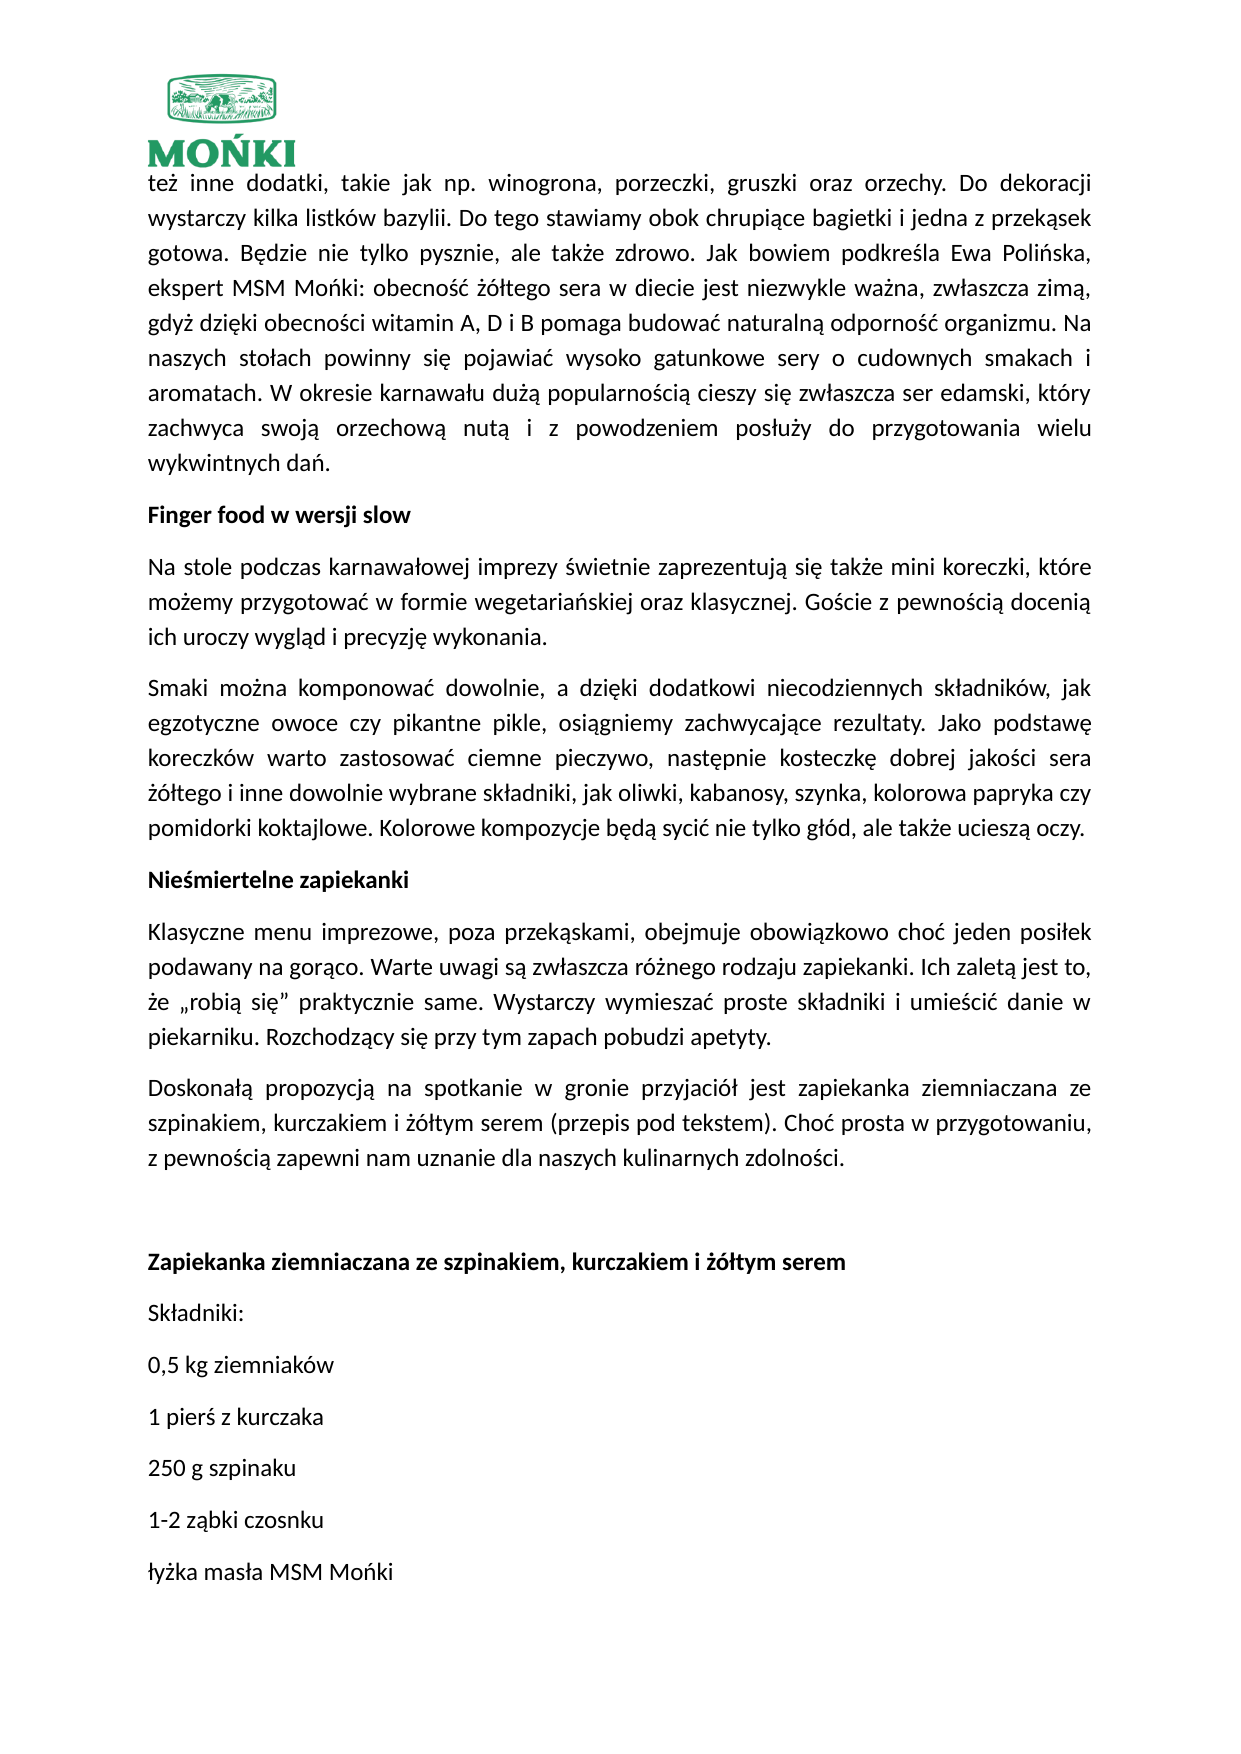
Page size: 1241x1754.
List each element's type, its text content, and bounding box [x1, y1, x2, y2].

text 1 pierś z kurczaka [148, 1401, 1093, 1431]
text Finger food w wersji slow [148, 499, 1093, 530]
picture [147, 73, 296, 168]
text Smaki można komponować dowolnie, a dzięki dodatkowi niecodziennych składników, jak egzotyczne owoce czy pikantne pikle, osiągniemy zachwycające rezultaty. Jako podstawę koreczków warto zastosować ciemne pieczywo, następnie kosteczkę dobrej jakości sera żółtego i inne dowolnie wybrane składniki, jak oliwki, kabanosy, szynka, kolorowa papryka czy pomidorki koktajlowe. Kolorowe kompozycje będą sycić nie tylko głód, ale także ucieszą oczy. [148, 672, 1093, 843]
text Nieśmiertelne zapiekanki [148, 864, 1093, 895]
text Klasyczne menu imprezowe, poza przekąskami, obejmuje obowiązkowo choć jeden posiłek podawany na gorąco. Warte uwagi są zwłaszcza różnego rodzaju zapiekanki. Ich zaletą jest to, że „robią się” praktycznie same. Wystarczy wymieszać proste składniki i umieścić danie w piekarniku. Rozchodzący się przy tym zapach pobudzi apetyty. [148, 916, 1093, 1051]
text łyżka masła MSM Mońki [148, 1556, 1093, 1586]
text 250 g szpinaku [148, 1452, 1093, 1483]
text Doskonałą propozycją na spotkanie w gronie przyjaciół jest zapiekanka ziemniaczana ze szpinakiem, kurczakiem i żółtym serem (przepis pod tekstem). Choć prosta w przygotowaniu, z pewnością zapewni nam uznanie dla naszych kulinarnych zdolności. [148, 1072, 1093, 1173]
text Składniki: [148, 1297, 1093, 1328]
text Zapiekanka ziemniaczana ze szpinakiem, kurczakiem i żółtym serem [148, 1246, 1093, 1276]
text Na stole podczas karnawałowej imprezy świetnie zaprezentują się także mini koreczki, które możemy przygotować w formie wegetariańskiej oraz klasycznej. Goście z pewnością docenią ich uroczy wygląd i precyzję wykonania. [148, 551, 1093, 651]
text 0,5 kg ziemniaków [148, 1349, 1093, 1380]
text 1-2 ząbki czosnku [148, 1504, 1093, 1535]
